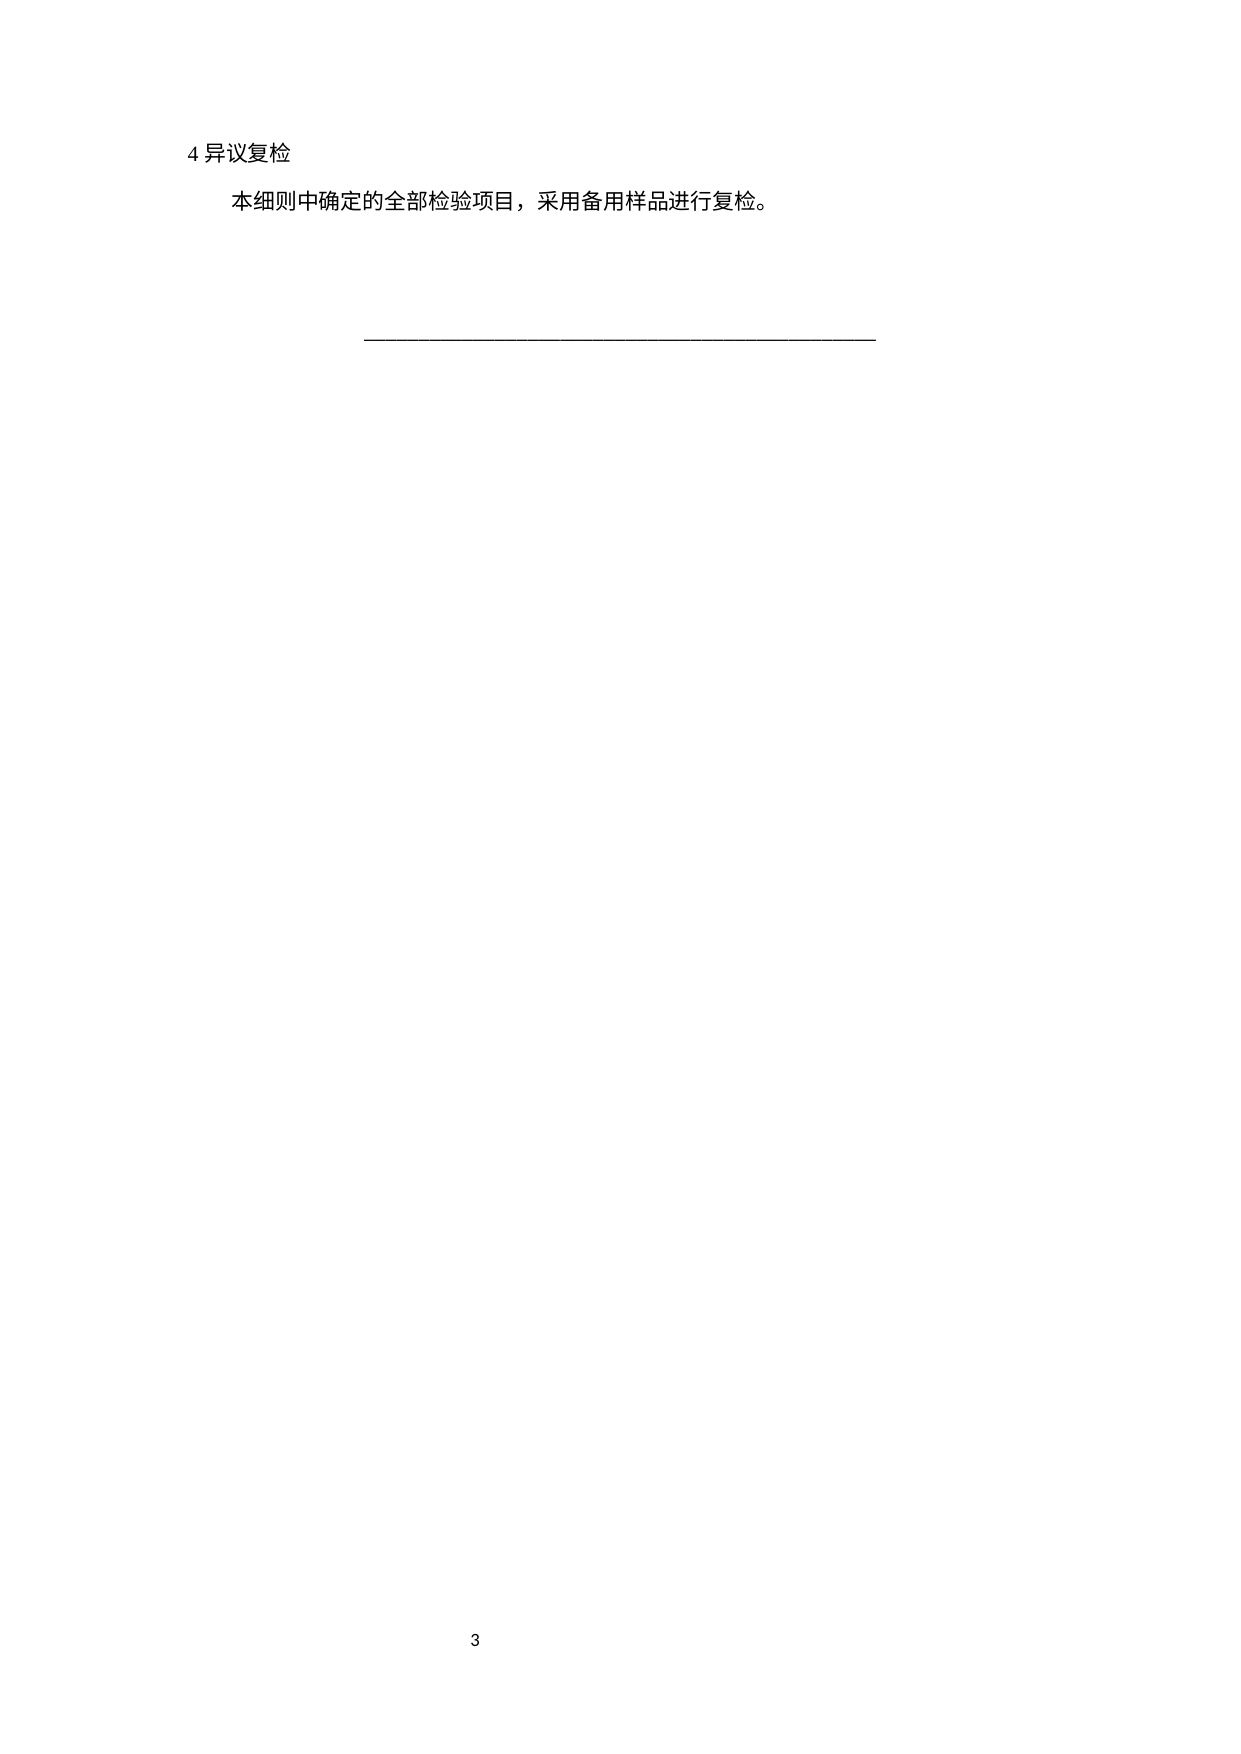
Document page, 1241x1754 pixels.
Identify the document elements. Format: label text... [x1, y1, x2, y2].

text _______________________________________________ [187, 314, 1053, 347]
text 4 异议复检 [187, 136, 1053, 168]
text 本细则中确定的全部检验项目，采用备用样品进行复检。 [187, 184, 1053, 216]
